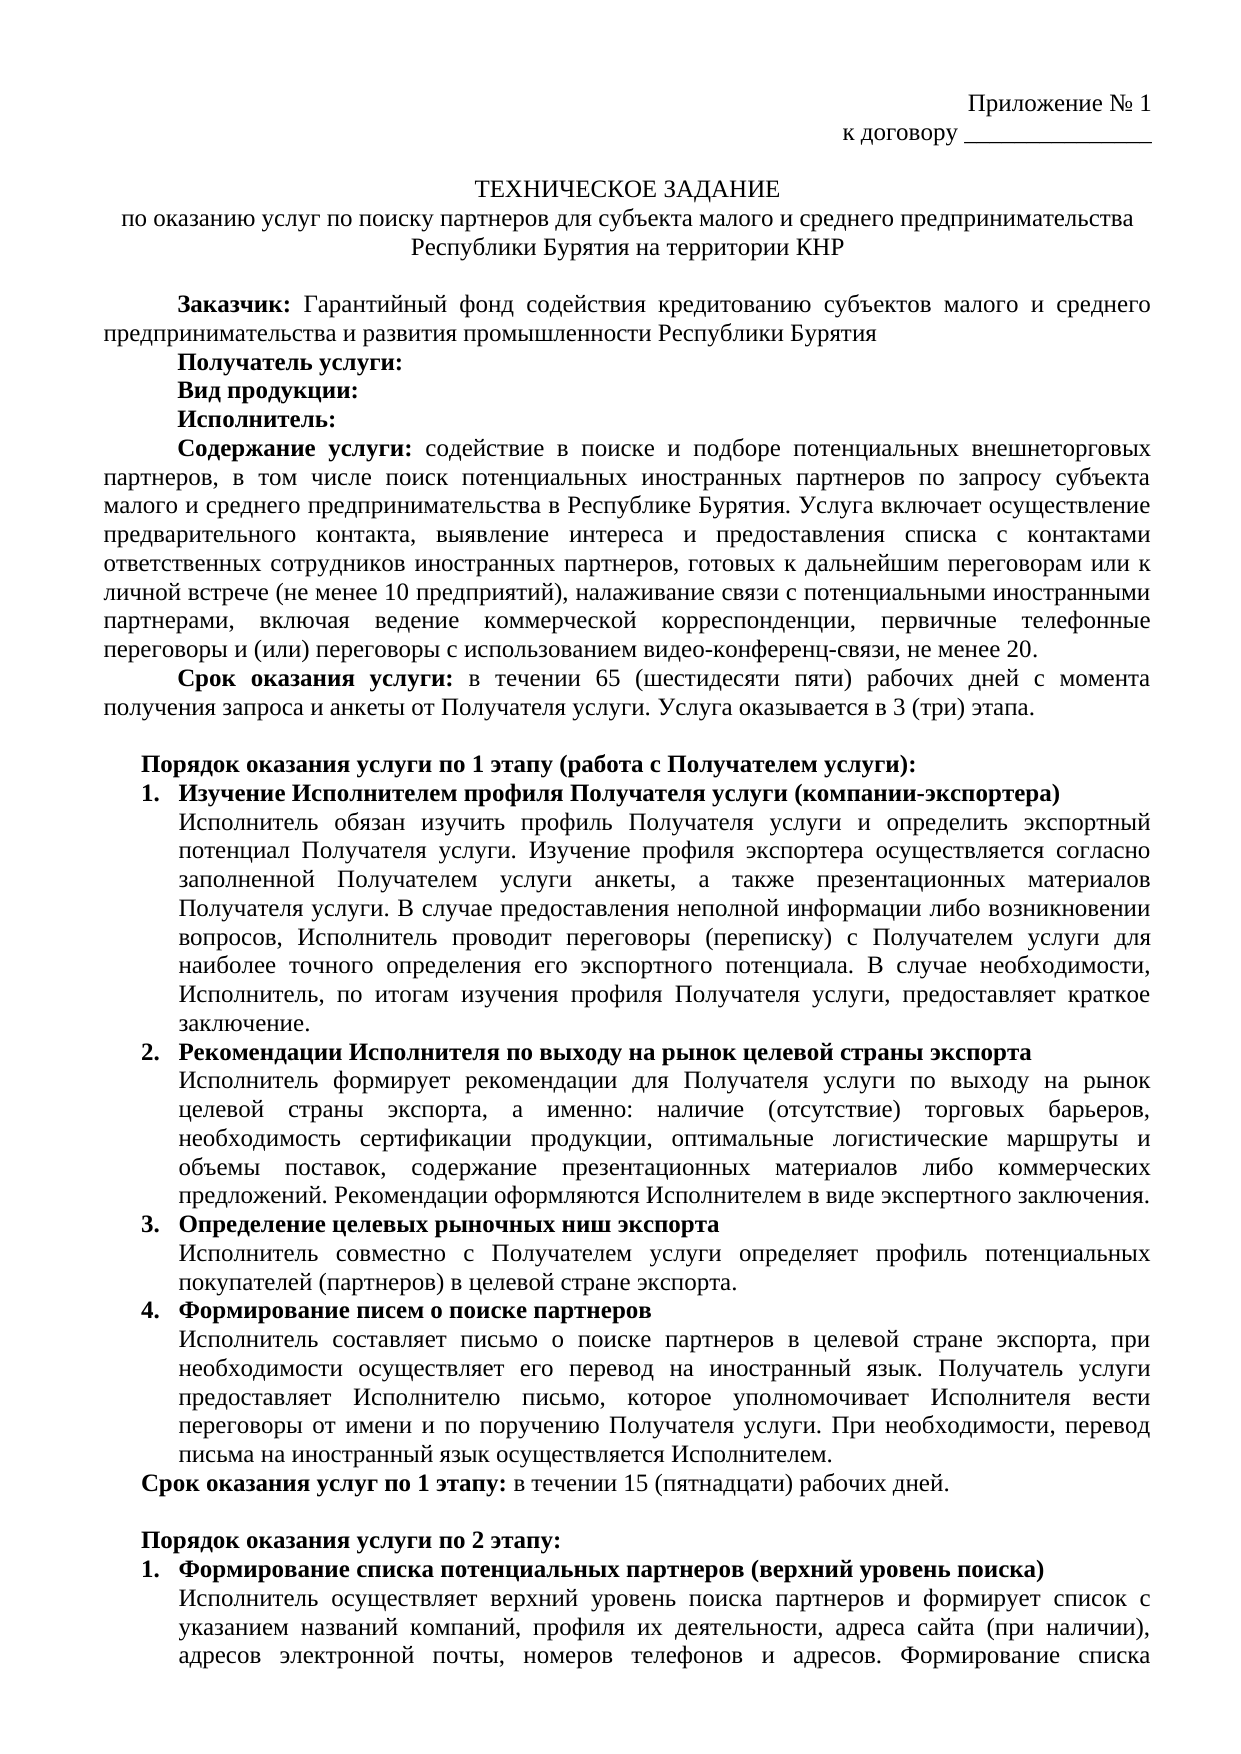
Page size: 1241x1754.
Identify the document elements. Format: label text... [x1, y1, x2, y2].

text Порядок оказания услуги по 2 этапу: [103, 1526, 1152, 1554]
list Формирование писем о поиске партнеров [141, 1296, 1152, 1324]
text ТЕХНИЧЕСКОЕ ЗАДАНИЕ [103, 174, 1152, 203]
text Срок оказания услуги: в течении 65 (шестидесяти пяти) рабочих дней с момента получения запроса и анкеты от Получателя услуги. Услуга оказывается в 3 (три) этапа. [103, 663, 1152, 721]
text Приложение № 1 [103, 89, 1152, 117]
text по оказанию услуг по поиску партнеров для субъекта малого и среднего предпринимательства Республики Бурятия на территории КНР [103, 203, 1152, 261]
text Заказчик: Гарантийный фонд содействия кредитованию субъектов малого и среднего предпринимательства и развития промышленности Республики Бурятия [103, 289, 1152, 347]
text Срок оказания услуг по 1 этапу: в течении 15 (пятнадцати) рабочих дней. [103, 1468, 1152, 1497]
list Рекомендации Исполнителя по выходу на рынок целевой страны экспорта [141, 1037, 1152, 1066]
text Вид продукции: [103, 376, 1152, 404]
text Исполнитель: [103, 404, 1152, 433]
text Порядок оказания услуги по 1 этапу (работа с Получателем услуги): [103, 749, 1152, 778]
list Формирование списка потенциальных партнеров (верхний уровень поиска) [141, 1554, 1152, 1583]
list Определение целевых рыночных ниш экспорта [141, 1209, 1152, 1238]
text Исполнитель составляет письмо о поиске партнеров в целевой стране экспорта, при необходимости осуществляет его перевод на иностранный язык. Получатель услуги предоставляет Исполнителю письмо, которое уполномочивает Исполнителя вести переговоры от имени и по поручению Получателя услуги. При необходимости, перевод письма на иностранный язык осуществляется Исполнителем. [178, 1324, 1152, 1468]
text Исполнитель совместно с Получателем услуги определяет профиль потенциальных покупателей (партнеров) в целевой стране экспорта. [178, 1238, 1152, 1296]
text Получатель услуги: [103, 347, 1152, 376]
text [178, 1583, 1152, 1669]
text Исполнитель обязан изучить профиль Получателя услуги и определить экспортный потенциал Получателя услуги. Изучение профиля экспортера осуществляется согласно заполненной Получателем услуги анкеты, а также презентационных материалов Получателя услуги. В случае предоставления неполной информации либо возникновении вопросов, Исполнитель проводит переговоры (переписку) с Получателем услуги для наиболее точного определения его экспортного потенциала. В случае необходимости, Исполнитель, по итогам изучения профиля Получателя услуги, предоставляет краткое заключение. [178, 807, 1152, 1037]
text к договору _______________ [103, 117, 1152, 146]
text Содержание услуги: содействие в поиске и подборе потенциальных внешнеторговых партнеров, в том числе поиск потенциальных иностранных партнеров по запросу субъекта малого и среднего предпринимательства в Республике Бурятия. Услуга включает осуществление предварительного контакта, выявление интереса и предоставления списка с контактами ответственных сотрудников иностранных партнеров, готовых к дальнейшим переговорам или к личной встрече (не менее 10 предприятий), налаживание связи с потенциальными иностранными партнерами, включая ведение коммерческой корреспонденции, первичные телефонные переговоры и (или) переговоры с использованием видео-конференц-связи, не менее 20. [103, 433, 1152, 663]
list Изучение Исполнителем профиля Получателя услуги (компании-экспортера) [141, 778, 1152, 807]
text Исполнитель формирует рекомендации для Получателя услуги по выходу на рынок целевой страны экспорта, а именно: наличие (отсутствие) торговых барьеров, необходимость сертификации продукции, оптимальные логистические маршруты и объемы поставок, содержание презентационных материалов либо коммерческих предложений. Рекомендации оформляются Исполнителем в виде экспертного заключения. [178, 1066, 1152, 1209]
